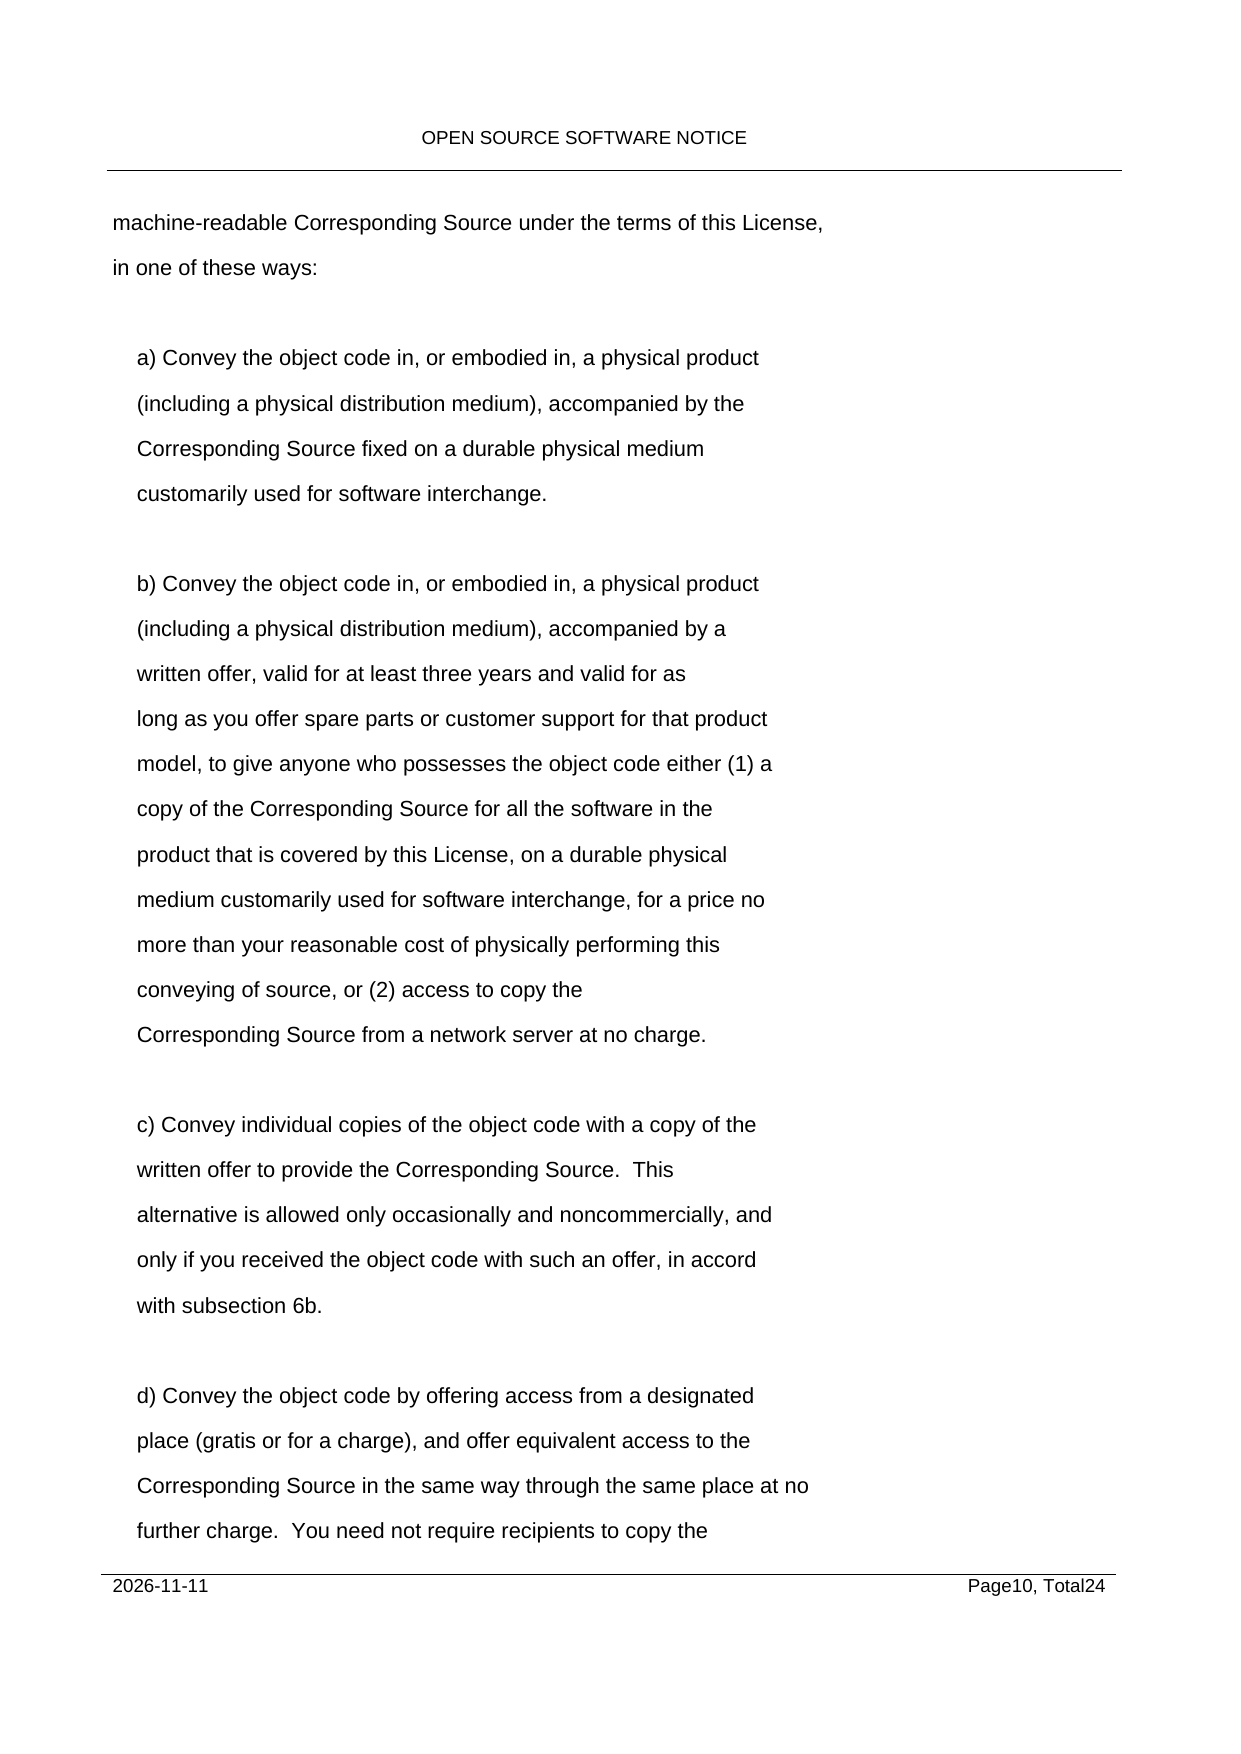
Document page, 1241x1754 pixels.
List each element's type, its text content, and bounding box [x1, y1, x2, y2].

text machine-readable Corresponding Source under the terms of this License, [112, 206, 1128, 239]
text model, to give anyone who possesses the object code either (1) a [112, 748, 1128, 780]
text a) Convey the object code in, or embodied in, a physical product [112, 342, 1128, 374]
text copy of the Corresponding Source for all the software in the [112, 793, 1128, 825]
text only if you received the object code with such an offer, in accord [112, 1244, 1128, 1276]
text with subsection 6b. [112, 1289, 1128, 1321]
text medium customarily used for software interchange, for a price no [112, 883, 1128, 915]
text Corresponding Source fixed on a durable physical medium [112, 432, 1128, 464]
text (including a physical distribution medium), accompanied by the [112, 387, 1128, 419]
text Corresponding Source in the same way through the same place at no [112, 1469, 1128, 1502]
text further charge. You need not require recipients to copy the [112, 1514, 1128, 1547]
text c) Convey individual copies of the object code with a copy of the [112, 1108, 1128, 1141]
text customarily used for software interchange. [112, 477, 1128, 509]
text conveying of source, or (2) access to copy the [112, 973, 1128, 1006]
text more than your reasonable cost of physically performing this [112, 928, 1128, 961]
text written offer, valid for at least three years and valid for as [112, 657, 1128, 690]
text (including a physical distribution medium), accompanied by a [112, 612, 1128, 645]
text in one of these ways: [112, 251, 1128, 284]
text place (gratis or for a charge), and offer equivalent access to the [112, 1424, 1128, 1457]
text product that is covered by this License, on a durable physical [112, 838, 1128, 870]
text Corresponding Source from a network server at no charge. [112, 1018, 1128, 1051]
text d) Convey the object code by offering access from a designated [112, 1379, 1128, 1412]
text alternative is allowed only occasionally and noncommercially, and [112, 1199, 1128, 1231]
text long as you offer spare parts or customer support for that product [112, 702, 1128, 735]
text b) Convey the object code in, or embodied in, a physical product [112, 567, 1128, 600]
text written offer to provide the Corresponding Source. This [112, 1153, 1128, 1186]
